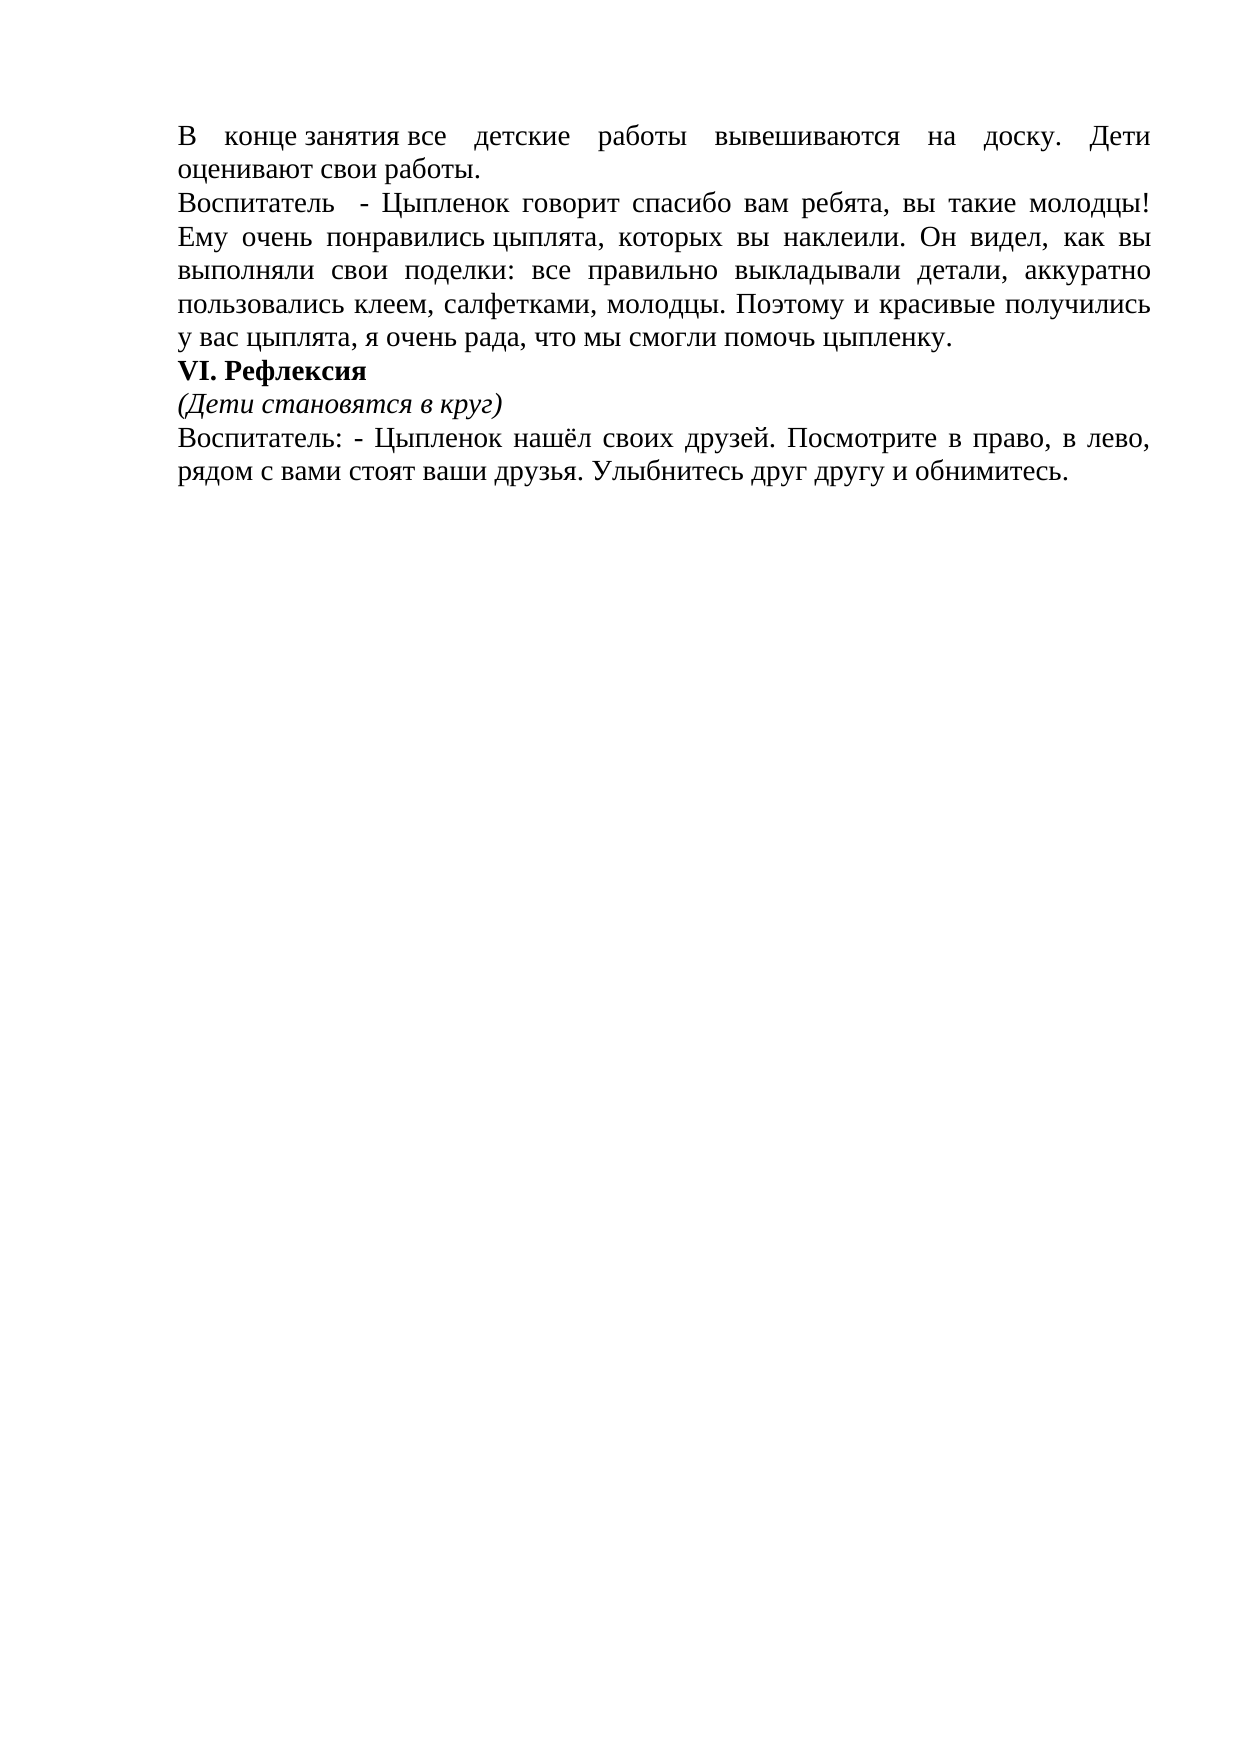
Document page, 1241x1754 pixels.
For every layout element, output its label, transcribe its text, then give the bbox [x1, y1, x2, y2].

text Воспитатель: - Цыпленок нашёл своих друзей. Посмотрите в право, в лево, рядом с вами стоят ваши друзья. Улыбнитесь друг другу и обнимитесь. [177, 420, 1152, 487]
text В конце занятия все детские работы вывешиваются на доску. Дети оценивают свои работы. [177, 118, 1152, 185]
text (Дети становятся в круг) [177, 386, 1152, 420]
text VI. Рефлексия [177, 353, 1152, 386]
text Воспитатель - Цыпленок говорит спасибо вам ребята, вы такие молодцы! Ему очень понравились цыплята, которых вы наклеили. Он видел, как вы выполняли свои поделки: все правильно выкладывали детали, аккуратно пользовались клеем, салфетками, молодцы. Поэтому и красивые получились у вас цыплята, я очень рада, что мы смогли помочь цыпленку. [177, 185, 1152, 353]
